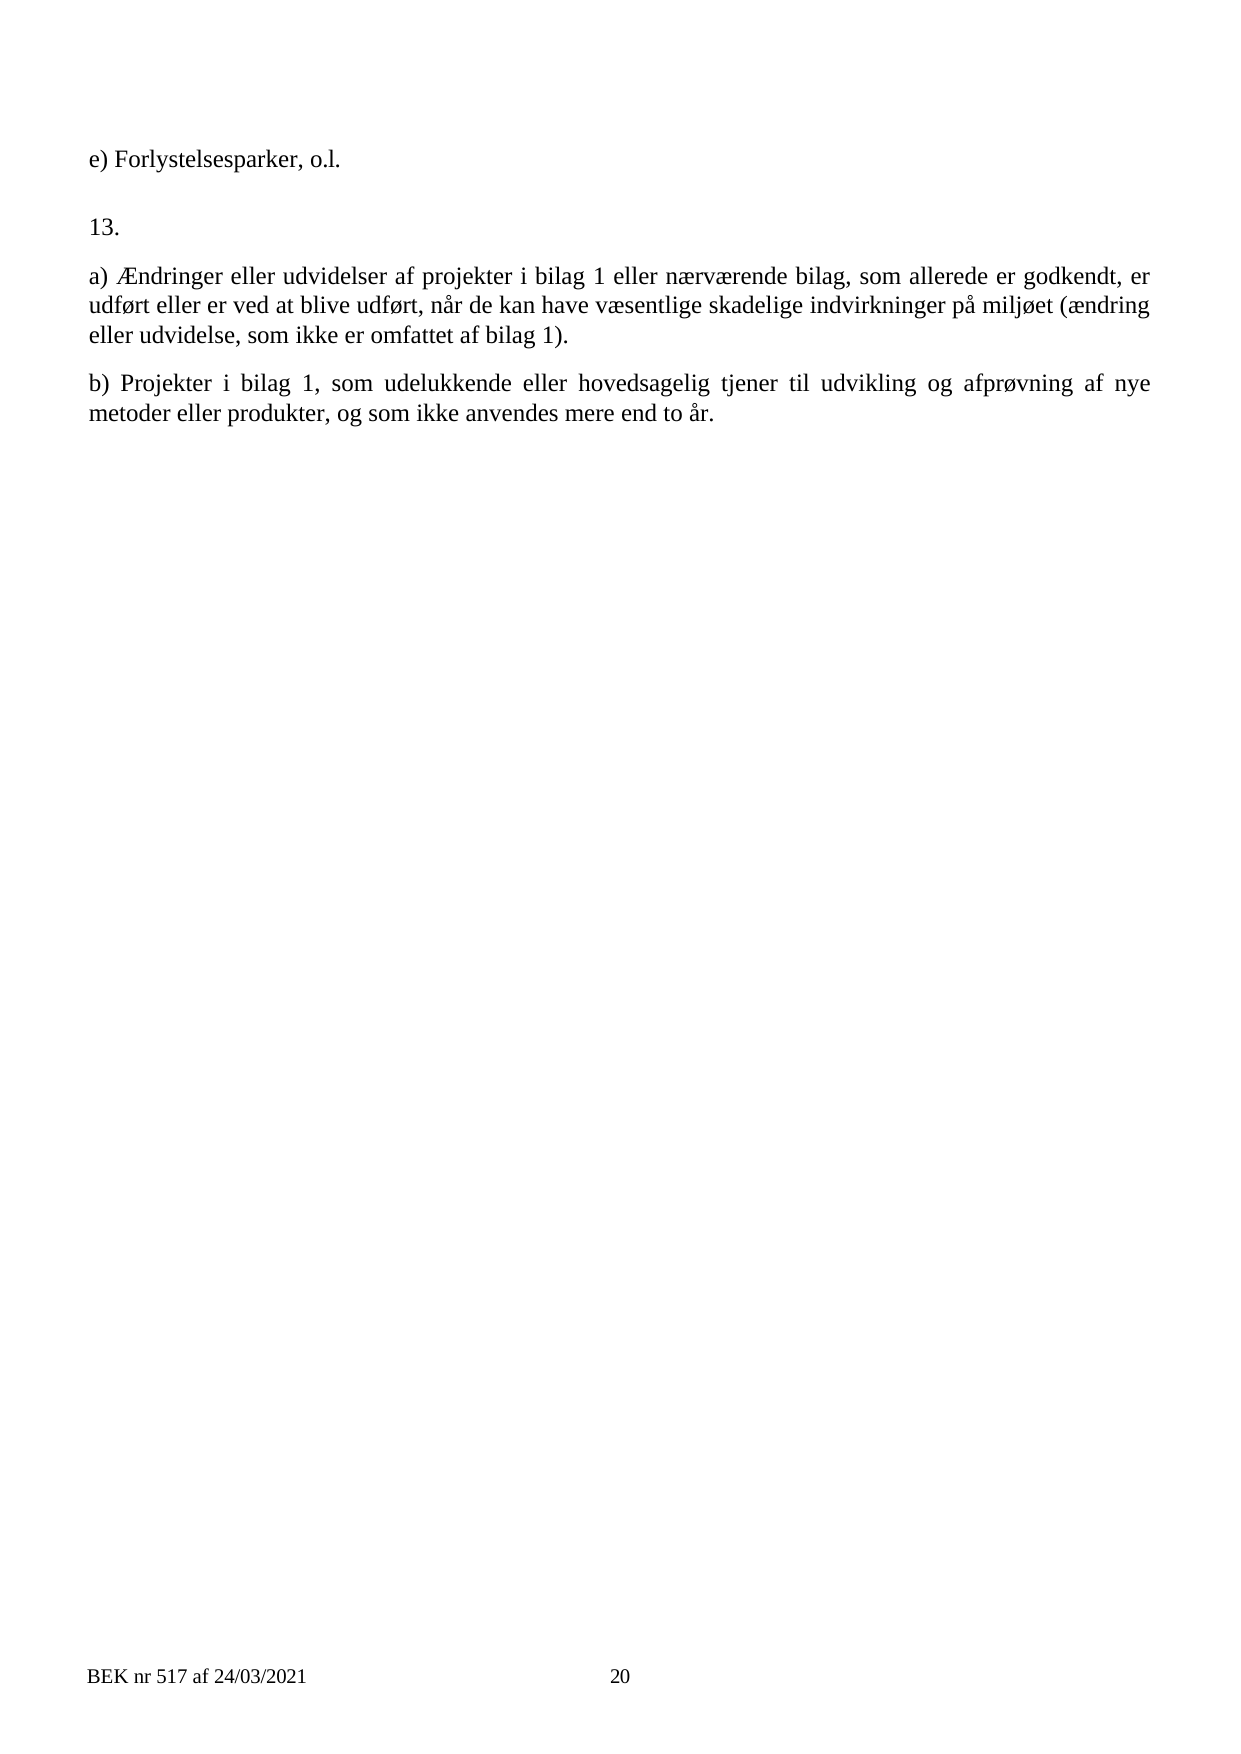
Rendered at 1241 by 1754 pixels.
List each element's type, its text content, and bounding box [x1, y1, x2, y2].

list Ændringer eller udvidelser af projekter i bilag 1 eller nærværende bilag, som allerede er godkendt, er udført eller er ved at blive udført, når de kan have væsentlige skadelige indvirkninger på miljøet (ændring eller udvidelse, som ikke er omfattet af bilag 1). [88, 261, 1152, 349]
list Projekter i bilag 1, som udelukkende eller hovedsagelig tjener til udvikling og afprøvning af nye metoder eller produkter, og som ikke anvendes mere end to år. [88, 368, 1152, 427]
list ​ [88, 212, 1163, 241]
list Forlystelsesparker, o.l. [88, 144, 1163, 173]
